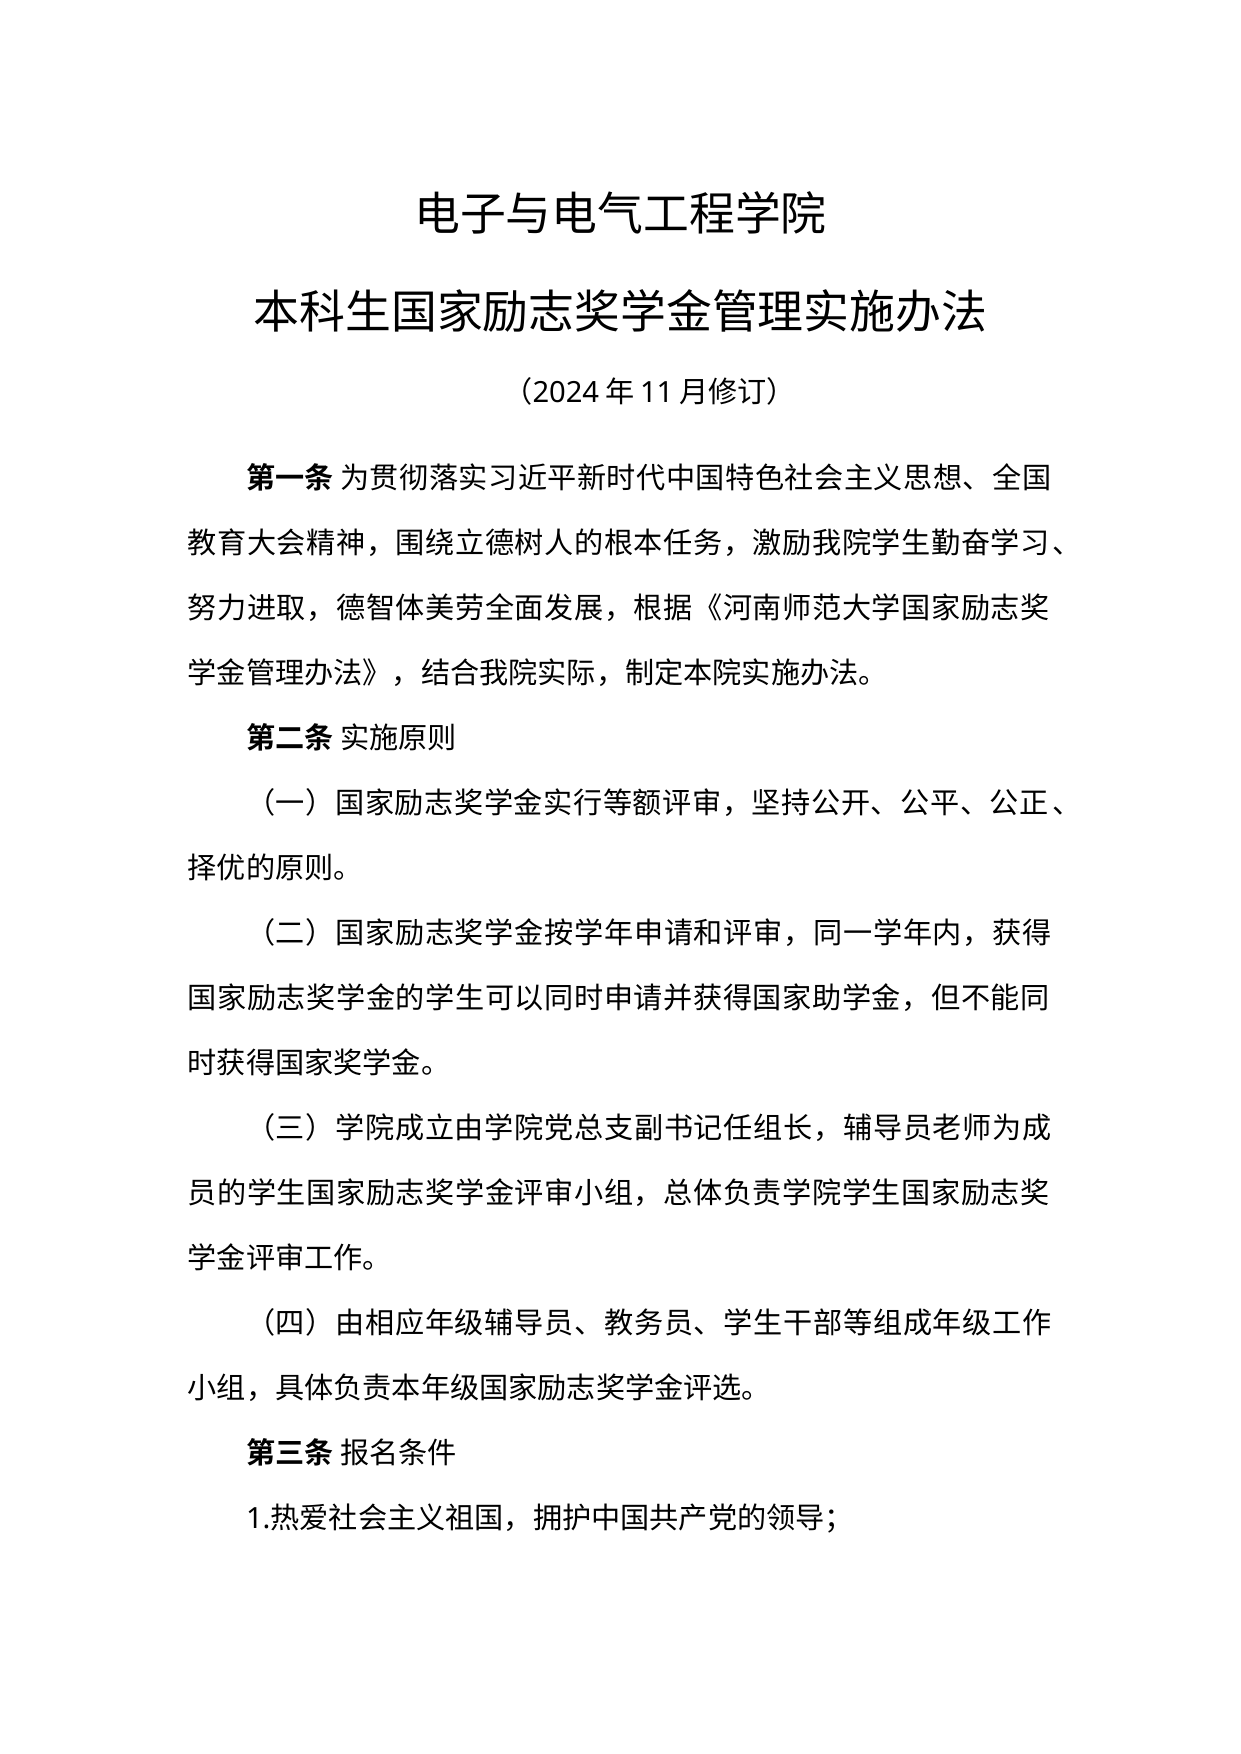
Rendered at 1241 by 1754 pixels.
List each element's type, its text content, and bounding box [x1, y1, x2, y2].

text 第二条 实施原则 [187, 703, 1053, 768]
list 为贯彻落实习近平新时代中国特色社会主义思想、全国教育大会精神，围绕立德树人的根本任务，激励我院学生勤奋学习、努力进取，德智体美劳全面发展，根据《河南师范大学国家励志奖学金管理办法》，结合我院实际，制定本院实施办法。 [187, 443, 1053, 703]
text （一）国家励志奖学金实行等额评审，坚持公开、公平、公正、择优的原则。 [187, 768, 1053, 898]
text （四）由相应年级辅导员、教务员、学生干部等组成年级工作小组，具体负责本年级国家励志奖学金评选。 [187, 1288, 1053, 1418]
text 第三条 报名条件 [187, 1418, 1053, 1483]
text （三）学院成立由学院党总支副书记任组长，辅导员老师为成员的学生国家励志奖学金评审小组，总体负责学院学生国家励志奖学金评审工作。 [187, 1093, 1053, 1288]
text （二）国家励志奖学金按学年申请和评审，同一学年内，获得国家励志奖学金的学生可以同时申请并获得国家助学金，但不能同时获得国家奖学金。 [187, 898, 1053, 1093]
text 本科生国家励志奖学金管理实施办法 [187, 259, 1053, 357]
text 电子与电气工程学院 [187, 162, 1053, 259]
text 1.热爱社会主义祖国，拥护中国共产党的领导； [187, 1483, 1053, 1548]
text （2024年11月修订） [187, 357, 1053, 422]
